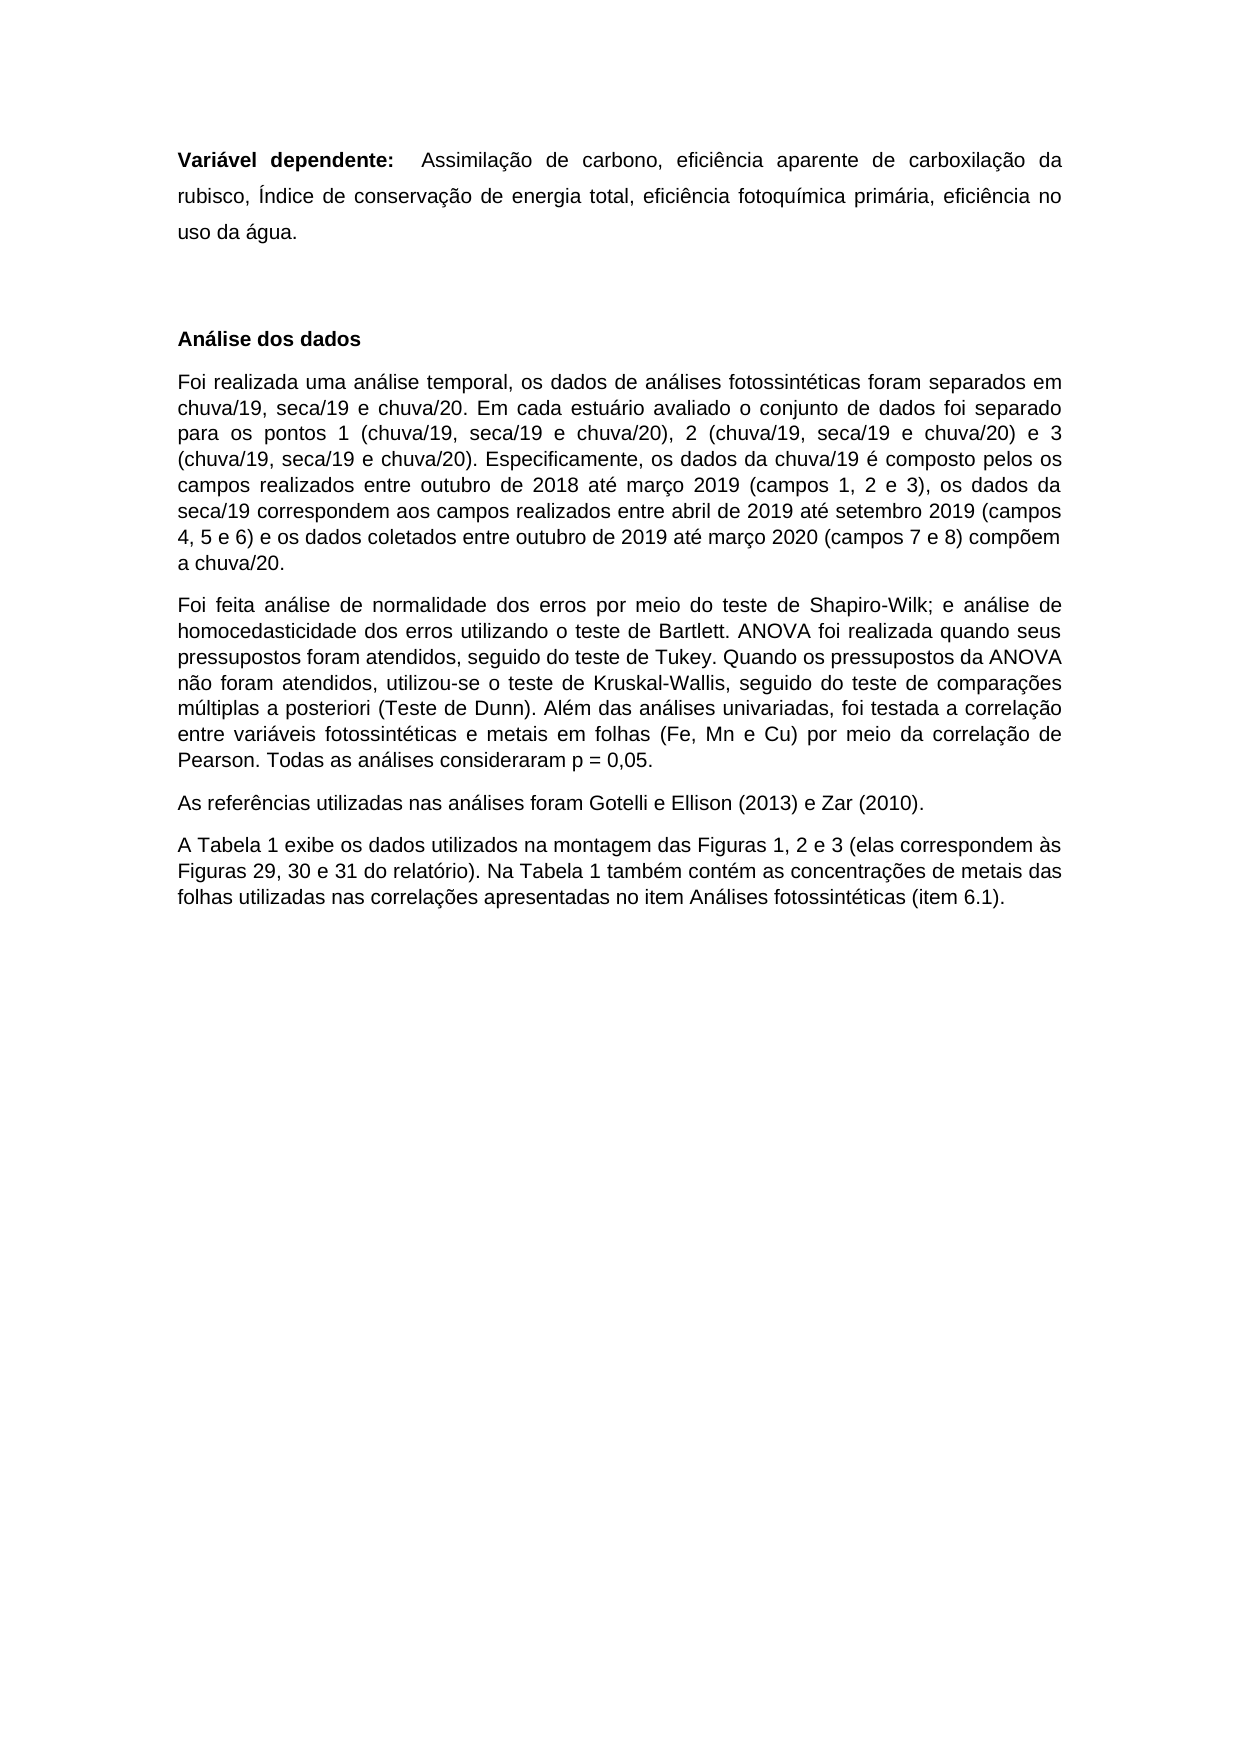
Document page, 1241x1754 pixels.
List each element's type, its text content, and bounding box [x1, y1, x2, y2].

text Foi feita análise de normalidade dos erros por meio do teste de Shapiro-Wilk; e análise de homocedasticidade dos erros utilizando o teste de Bartlett. ANOVA foi realizada quando seus pressupostos foram atendidos, seguido do teste de Tukey. Quando os pressupostos da ANOVA não foram atendidos, utilizou-se o teste de Kruskal-Wallis, seguido do teste de comparações múltiplas a posteriori (Teste de Dunn). Além das análises univariadas, foi testada a correlação entre variáveis fotossintéticas e metais em folhas (Fe, Mn e Cu) por meio da correlação de Pearson. Todas as análises consideraram p = 0,05. [177, 593, 1063, 772]
text Análise dos dados [177, 327, 1063, 351]
text As referências utilizadas nas análises foram Gotelli e Ellison (2013) e Zar (2010). [177, 790, 1063, 814]
text A Tabela 1 exibe os dados utilizados na montagem das Figuras 1, 2 e 3 (elas correspondem às Figuras 29, 30 e 31 do relatório). Na Tabela 1 também contém as concentrações de metais das folhas utilizadas nas correlações apresentadas no item Análises fotossintéticas (item 6.1). [177, 833, 1063, 908]
text Foi realizada uma análise temporal, os dados de análises fotossintéticas foram separados em chuva/19, seca/19 e chuva/20. Em cada estuário avaliado o conjunto de dados foi separado para os pontos 1 (chuva/19, seca/19 e chuva/20), 2 (chuva/19, seca/19 e chuva/20) e 3 (chuva/19, seca/19 e chuva/20). Especificamente, os dados da chuva/19 é composto pelos os campos realizados entre outubro de 2018 até março 2019 (campos 1, 2 e 3), os dados da seca/19 correspondem aos campos realizados entre abril de 2019 até setembro 2019 (campos 4, 5 e 6) e os dados coletados entre outubro de 2019 até março 2020 (campos 7 e 8) compõem a chuva/20. [177, 369, 1063, 574]
text Variável dependente: Assimilação de carbono, eficiência aparente de carboxilação da rubisco, Índice de conservação de energia total, eficiência fotoquímica primária, eficiência no uso da água. [177, 148, 1063, 243]
